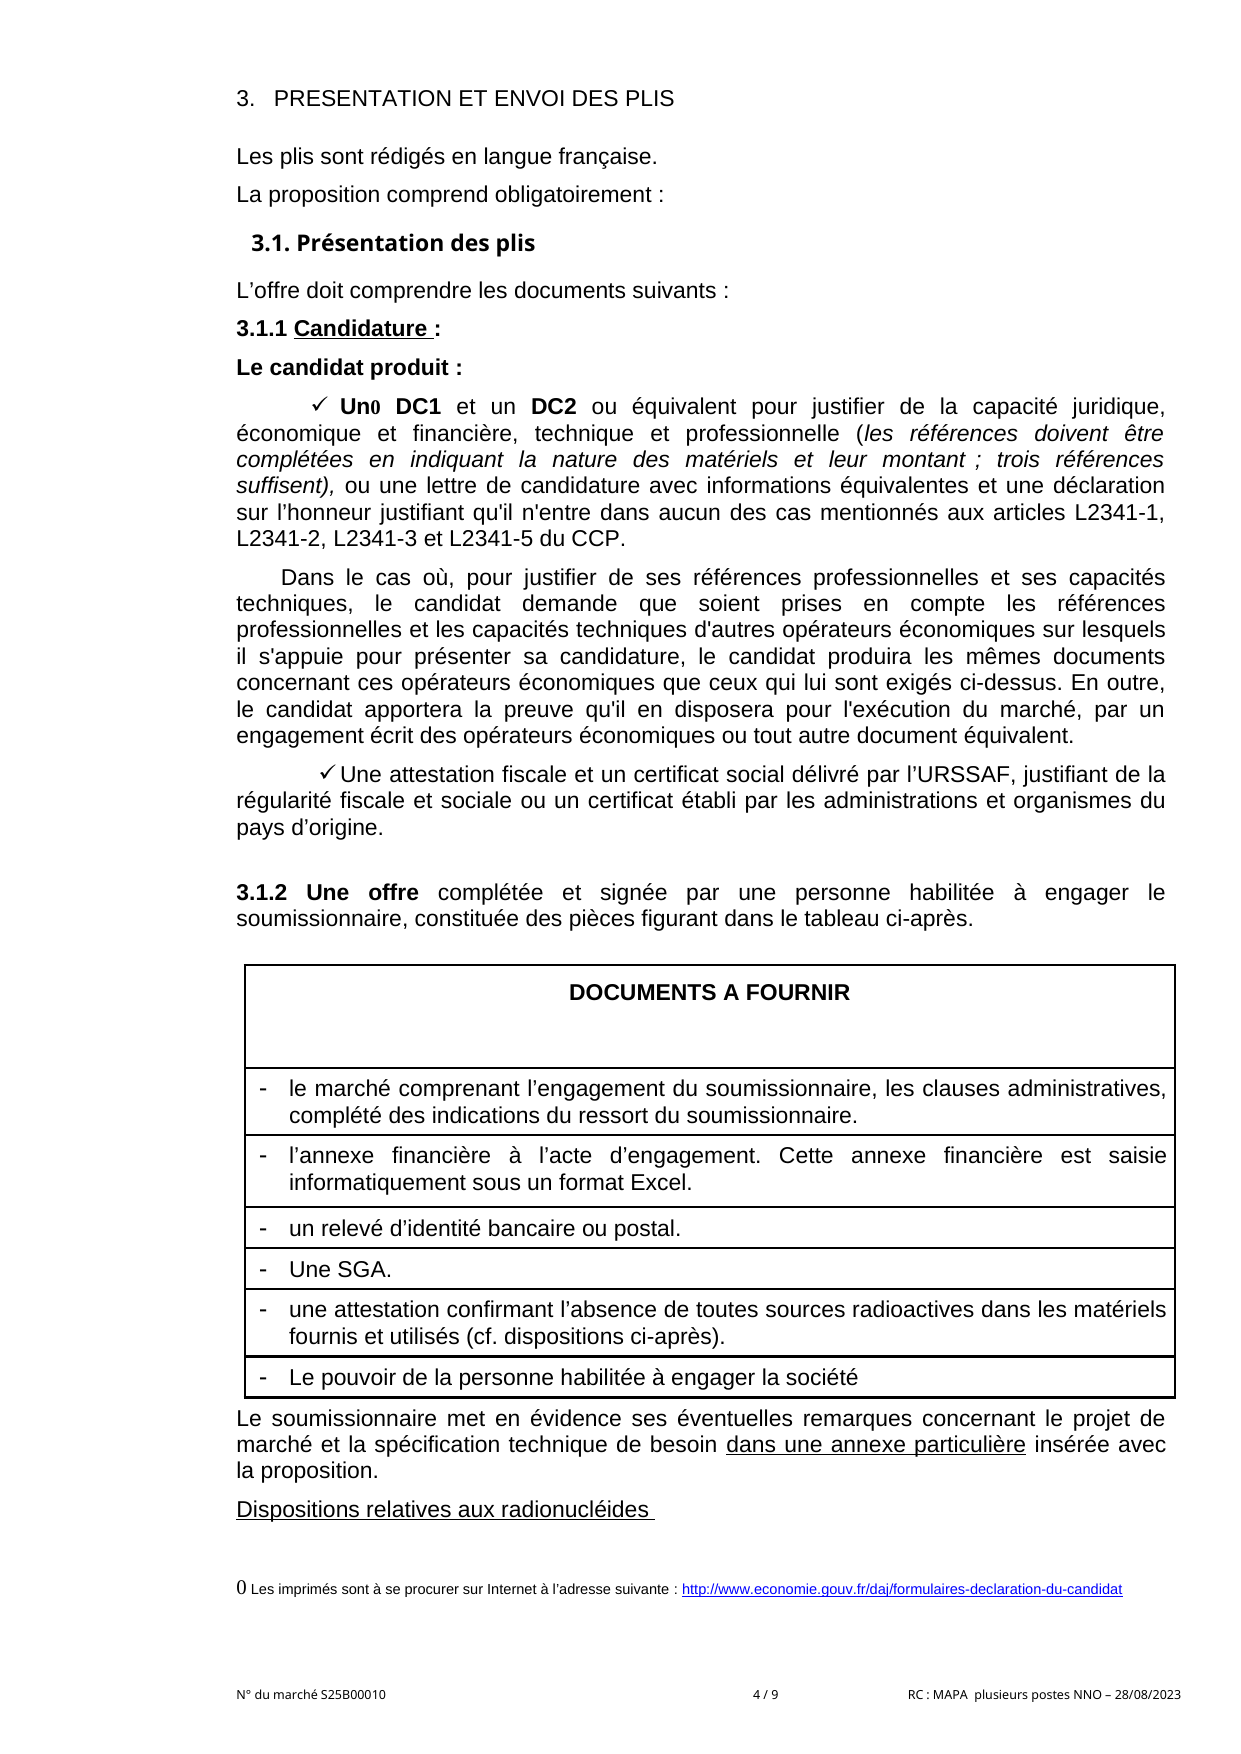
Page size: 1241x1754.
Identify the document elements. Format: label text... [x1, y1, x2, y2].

text La proposition comprend obligatoirement : [236, 181, 1166, 208]
text Le soumissionnaire met en évidence ses éventuelles remarques concernant le projet de marché et la spécification technique de besoin dans une annexe particulière insérée avec la proposition. [236, 1405, 1166, 1484]
table_cell Une SGA. [246, 1249, 1174, 1288]
text Dans le cas où, pour justifier de ses références professionnelles et ses capacités techniques, le candidat demande que soient prises en compte les références professionnelles et les capacités techniques d'autres opérateurs économiques sur lesquels il s'appuie pour présenter sa candidature, le candidat produira les mêmes documents concernant ces opérateurs économiques que ceux qui lui sont exigés ci-dessus. En outre, le candidat apportera la preuve qu'il en disposera pour l'exécution du marché, par un engagement écrit des opérateurs économiques ou tout autre document équivalent. [236, 564, 1166, 748]
table_cell un relevé d’identité bancaire ou postal. [246, 1208, 1174, 1247]
text Le candidat produit : [236, 354, 1166, 381]
text L’offre doit comprendre les documents suivants : [236, 277, 1166, 303]
list Une attestation fiscale et un certificat social délivré par l’URSSAF, justifiant de la régularité fiscale et sociale ou un certificat établi par les administrations et organismes du pays d’origine. [236, 761, 1166, 840]
table_header DOCUMENTS A FOURNIR [246, 966, 1174, 1067]
text Les plis sont rédigés en langue française. [236, 143, 1166, 169]
text Dispositions relatives aux radionucléides [236, 1496, 1166, 1523]
text 3.1.2 Une offre complétée et signée par une personne habilitée à engager le soumissionnaire, constituée des pièces figurant dans le tableau ci-après. [236, 879, 1166, 931]
table_cell l’annexe financière à l’acte d’engagement. Cette annexe financière est saisie informatiquement sous un format Excel. [246, 1136, 1174, 1206]
list Un DC1 et un DC2 ou équivalent pour justifier de la capacité juridique, économique et financière, technique et professionnelle (les références doivent être complétées en indiquant la nature des matériels et leur montant ; trois références suffisent), ou une lettre de candidature avec informations équivalentes et une déclaration sur l’honneur justifiant qu'il n'entre dans aucun des cas mentionnés aux articles L2341-1, L2341-2, L2341-3 et L2341-5 du CCP. [236, 393, 1166, 551]
table_cell Le pouvoir de la personne habilitée à engager la société [246, 1358, 1174, 1396]
table_cell le marché comprenant l’engagement du soumissionnaire, les clauses administratives, complété des indications du ressort du soumissionnaire. [246, 1069, 1174, 1134]
subtitle Présentation des plis [251, 227, 1166, 258]
table_cell une attestation confirmant l’absence de toutes sources radioactives dans les matériels fournis et utilisés (cf. dispositions ci-après). [246, 1290, 1174, 1355]
text 3.1.1 Candidature : [236, 315, 1166, 342]
subtitle presentation et envoi des PLIS [236, 85, 1166, 111]
